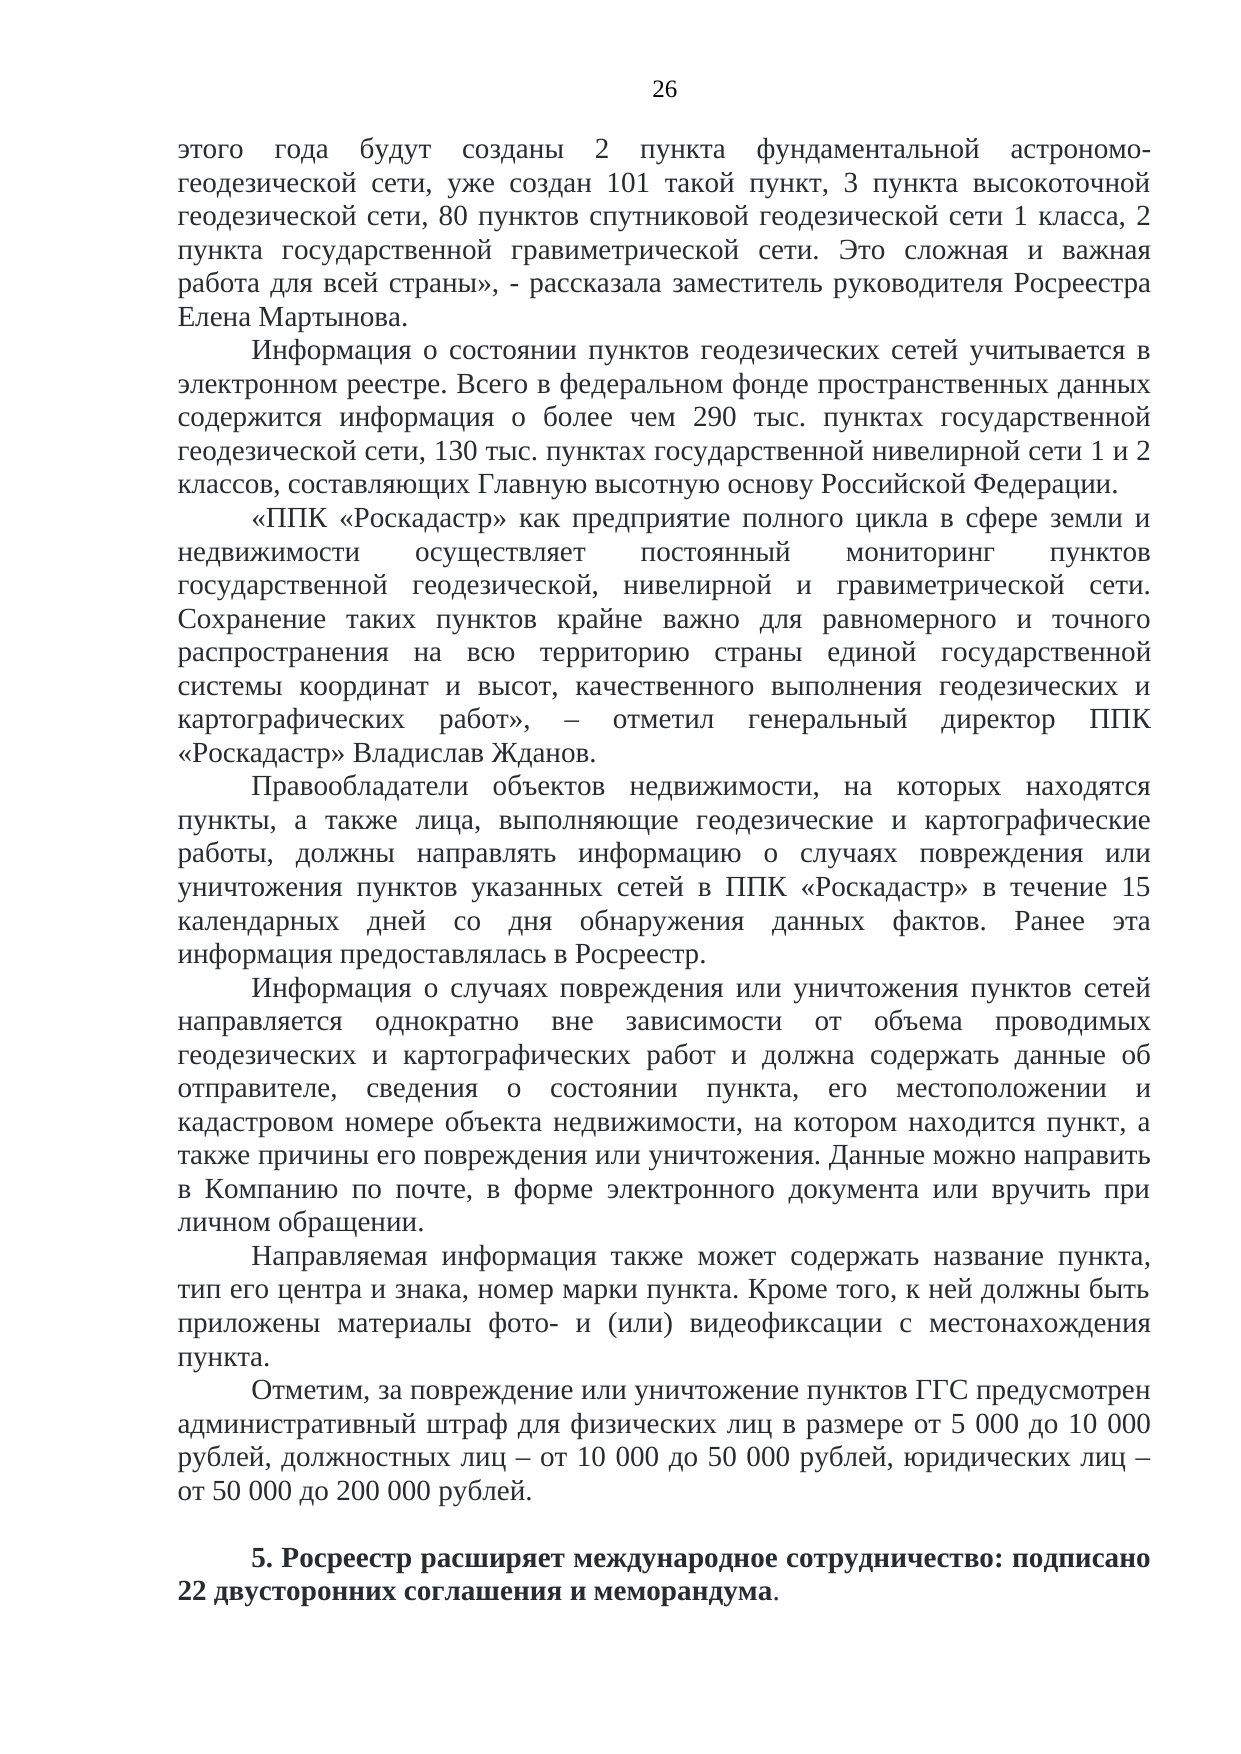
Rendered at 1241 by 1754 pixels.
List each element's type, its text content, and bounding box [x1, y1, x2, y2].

text Отметим, за повреждение или уничтожение пунктов ГГС предусмотрен административный штраф для физических лиц в размере от 5 000 до 10 000 рублей, должностных лиц – от 10 000 до 50 000 рублей, юридических лиц – от 50 000 до 200 000 рублей. [177, 1372, 1152, 1506]
text Направляемая информация также может содержать название пункта, тип его центра и знака, номер марки пункта. Кроме того, к ней должны быть приложены материалы фото- и (или) видеофиксации с местонахождения пункта. [177, 1238, 1152, 1372]
text Правообладатели объектов недвижимости, на которых находятся пункты, а также лица, выполняющие геодезические и картографические работы, должны направлять информацию о случаях повреждения или уничтожения пунктов указанных сетей в ППК «Роскадастр» в течение 15 календарных дней со дня обнаружения данных фактов. Ранее эта информация предоставлялась в Росреестр. [177, 768, 1152, 970]
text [177, 131, 1152, 332]
text Информация о случаях повреждения или уничтожения пунктов сетей направляется однократно вне зависимости от объема проводимых геодезических и картографических работ и должна содержать данные об отправителе, сведения о состоянии пункта, его местоположении и кадастровом номере объекта недвижимости, на котором находится пункт, а также причины его повреждения или уничтожения. Данные можно направить в Компанию по почте, в форме электронного документа или вручить при личном обращении. [177, 970, 1152, 1238]
text «ППК «Роскадастр» как предприятие полного цикла в сфере земли и недвижимости осуществляет постоянный мониторинг пунктов государственной геодезической, нивелирной и гравиметрической сети. Сохранение таких пунктов крайне важно для равномерного и точного распространения на всю территорию страны единой государственной системы координат и высот, качественного выполнения геодезических и картографических работ», – отметил генеральный директор ППК «Роскадастр» Владислав Жданов. [177, 500, 1152, 768]
text Информация о состоянии пунктов геодезических сетей учитывается в электронном реестре. Всего в федеральном фонде пространственных данных содержится информация о более чем 290 тыс. пунктах государственной геодезической сети, 130 тыс. пунктах государственной нивелирной сети 1 и 2 классов, составляющих Главную высотную основу Российской Федерации. [177, 332, 1152, 500]
text 5. Росреестр расширяет международное сотрудничество: подписано 22 двусторонних соглашения и меморандума. [177, 1540, 1152, 1607]
